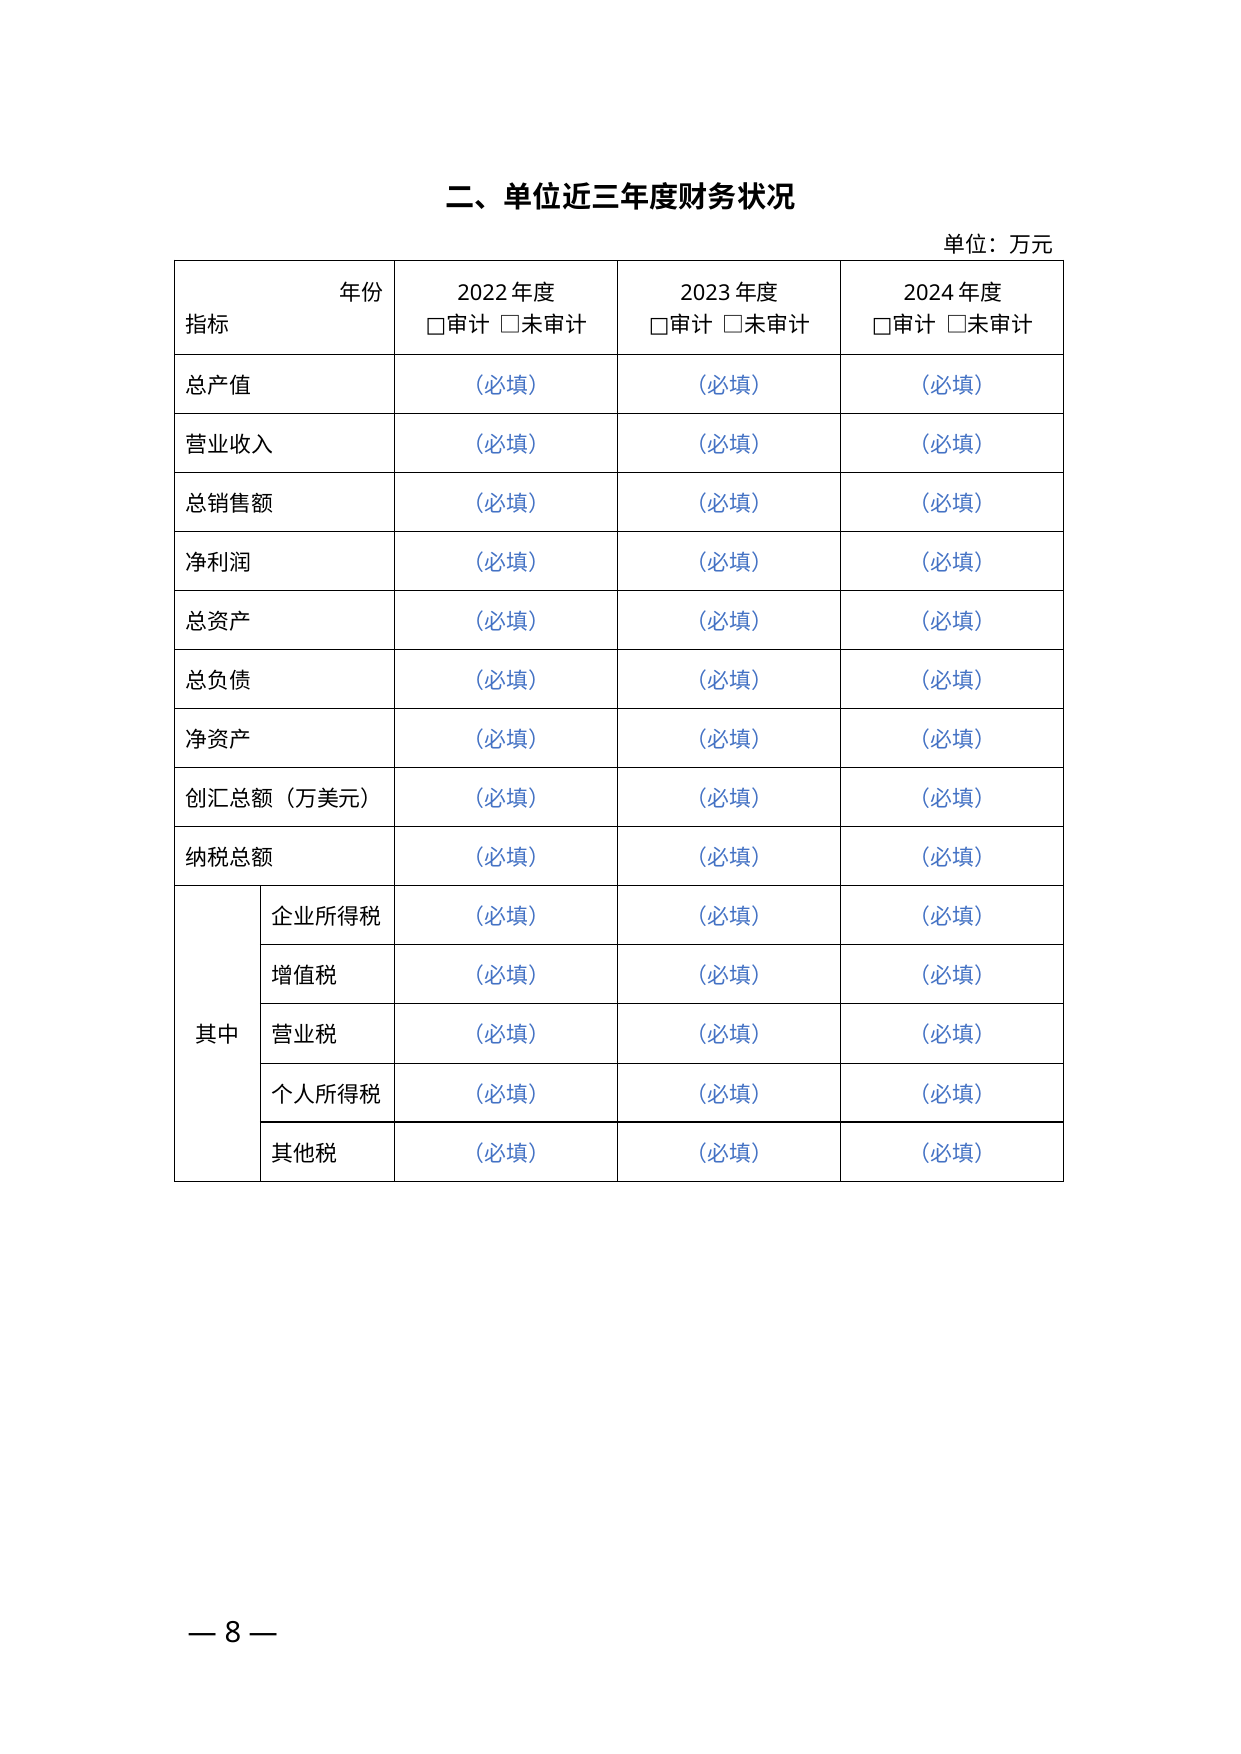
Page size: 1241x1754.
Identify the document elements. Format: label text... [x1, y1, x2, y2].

table_cell （必填） [841, 414, 1063, 472]
table_cell 纳税总额 [175, 827, 394, 885]
table_cell 创汇总额（万美元） [175, 768, 394, 826]
table_header 2024年度 □审计 □未审计 [841, 261, 1063, 354]
table_cell （必填） [841, 827, 1063, 885]
table_cell （必填） [618, 886, 840, 944]
table_cell （必填） [395, 1004, 617, 1062]
table_cell （必填） [618, 532, 840, 590]
table_cell 营业收入 [175, 414, 394, 472]
table_cell （必填） [618, 1004, 840, 1062]
table_header 2023年度 □审计 □未审计 [618, 261, 840, 354]
table_cell （必填） [618, 1064, 840, 1121]
table_cell 个人所得税 [261, 1064, 394, 1121]
table_cell （必填） [618, 591, 840, 649]
table_cell （必填） [395, 768, 617, 826]
table_cell （必填） [841, 709, 1063, 767]
table_cell （必填） [841, 1064, 1063, 1121]
table_cell （必填） [618, 945, 840, 1003]
table_cell （必填） [395, 709, 617, 767]
table_cell 总产值 [175, 355, 394, 413]
table_cell 企业所得税 [261, 886, 394, 944]
table_cell （必填） [395, 1123, 617, 1181]
table_cell （必填） [618, 414, 840, 472]
table_cell （必填） [395, 591, 617, 649]
table_cell （必填） [841, 1123, 1063, 1181]
table_cell （必填） [618, 827, 840, 885]
table_cell （必填） [395, 414, 617, 472]
table_cell （必填） [841, 532, 1063, 590]
table_cell 其中 [175, 886, 260, 1181]
table_header 年份 指标 [175, 261, 394, 354]
table_cell （必填） [618, 709, 840, 767]
table_cell （必填） [395, 1064, 617, 1121]
table_cell （必填） [841, 591, 1063, 649]
table_cell （必填） [395, 945, 617, 1003]
table_cell （必填） [395, 650, 617, 708]
table_cell （必填） [618, 768, 840, 826]
text 单位：万元 [187, 227, 1053, 259]
table_cell （必填） [841, 886, 1063, 944]
table_cell （必填） [395, 355, 617, 413]
table_cell （必填） [841, 945, 1063, 1003]
table_cell 增值税 [261, 945, 394, 1003]
table_cell 总负债 [175, 650, 394, 708]
table_cell （必填） [395, 532, 617, 590]
table_cell 营业税 [261, 1004, 394, 1062]
table_cell 其他税 [261, 1123, 394, 1181]
text 二、单位近三年度财务状况 [187, 162, 1053, 227]
table_cell （必填） [841, 768, 1063, 826]
table_cell （必填） [395, 473, 617, 531]
table_cell （必填） [618, 1123, 840, 1181]
table_cell （必填） [841, 1004, 1063, 1062]
table_cell （必填） [841, 650, 1063, 708]
table_cell （必填） [618, 473, 840, 531]
table_cell （必填） [618, 650, 840, 708]
table_cell （必填） [841, 355, 1063, 413]
table_cell （必填） [395, 886, 617, 944]
table_cell 净资产 [175, 709, 394, 767]
table_cell 总销售额 [175, 473, 394, 531]
table_cell （必填） [618, 355, 840, 413]
table_cell 净利润 [175, 532, 394, 590]
table_header 2022年度 □审计 □未审计 [395, 261, 617, 354]
table_cell 总资产 [175, 591, 394, 649]
table_cell （必填） [395, 827, 617, 885]
table_cell （必填） [841, 473, 1063, 531]
